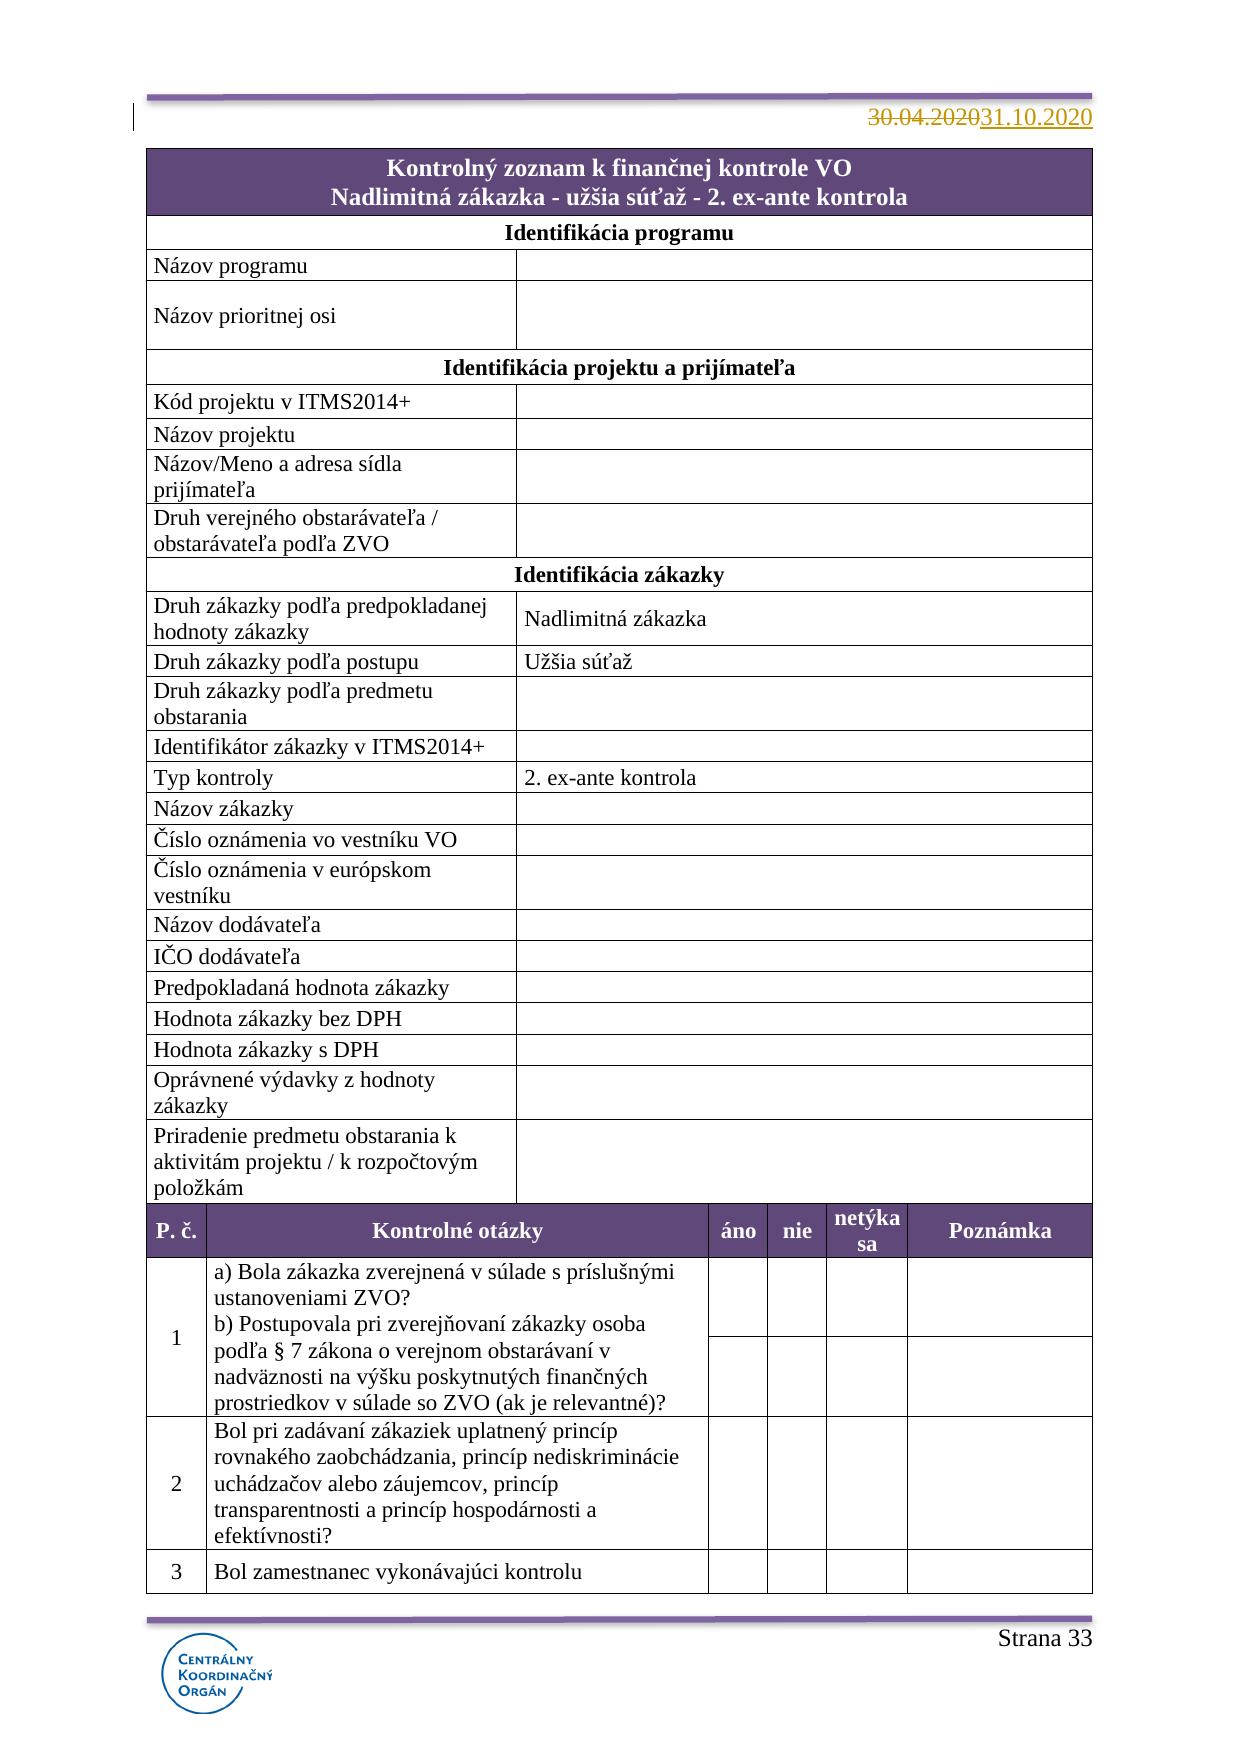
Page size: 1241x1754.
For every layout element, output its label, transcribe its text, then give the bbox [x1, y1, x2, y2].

table_cell [517, 941, 1092, 971]
table_cell Názov zákazky [147, 793, 516, 823]
table_cell Nadlimitná zákazka [517, 592, 1092, 645]
table_cell Názov projektu [147, 419, 516, 449]
table_header Kontrolný zoznam k finančnej kontrole VO Nadlimitná zákazka - užšia súťaž - 2. ex-ante kontrola [147, 149, 1092, 215]
table_cell [827, 1258, 907, 1336]
table_cell [517, 731, 1092, 761]
table_cell Názov dodávateľa [147, 910, 516, 940]
table_cell Druh verejného obstarávateľa / obstarávateľa podľa ZVO [147, 504, 516, 557]
table_cell Predpokladaná hodnota zákazky [147, 972, 516, 1002]
table_cell Názov programu [147, 250, 516, 280]
table_cell [908, 1337, 1092, 1416]
table_cell nie [768, 1204, 826, 1257]
table_cell [709, 1417, 767, 1549]
table_cell [709, 1550, 767, 1593]
table_cell Druh zákazky podľa postupu [147, 646, 516, 676]
table_cell Hodnota zákazky bez DPH [147, 1003, 516, 1033]
table_cell [517, 1120, 1092, 1203]
table_cell [517, 825, 1092, 855]
table_cell [517, 856, 1092, 908]
table_cell [768, 1550, 826, 1593]
table_cell [908, 1258, 1092, 1336]
table_cell [517, 793, 1092, 823]
table_cell a) Bola zákazka zverejnená v súlade s príslušnými ustanoveniami ZVO? b) Postupovala pri zverejňovaní zákazky osoba podľa § 7 zákona o verejnom obstarávaní v nadväznosti na výšku poskytnutých finančných prostriedkov v súlade so ZVO (ak je relevantné)? [207, 1258, 708, 1416]
table_cell Názov/Meno a adresa sídla prijímateľa [147, 450, 516, 503]
table_cell netýka sa [827, 1204, 907, 1257]
table_cell [517, 450, 1092, 503]
table_cell Typ kontroly [147, 762, 516, 792]
table_cell 2 [147, 1417, 206, 1549]
table_cell Užšia súťaž [517, 646, 1092, 676]
table_cell Oprávnené výdavky z hodnoty zákazky [147, 1066, 516, 1118]
table_cell [517, 1066, 1092, 1118]
table_cell Názov prioritnej osi [147, 281, 516, 349]
table_cell Druh zákazky podľa predmetu obstarania [147, 677, 516, 730]
table_cell Kód projektu v ITMS2014+ [147, 385, 516, 418]
table_cell Identifikácia zákazky [147, 558, 1092, 591]
table_cell [517, 1003, 1092, 1033]
table_cell 2. ex-ante kontrola [517, 762, 1092, 792]
table_cell [517, 910, 1092, 940]
table_cell Druh zákazky podľa predpokladanej hodnoty zákazky [147, 592, 516, 645]
picture [159, 1631, 272, 1713]
table_cell [517, 972, 1092, 1002]
table_cell [517, 1035, 1092, 1065]
table_cell [827, 1337, 907, 1416]
table_cell [768, 1258, 826, 1336]
table_cell Identifikácia programu [147, 216, 1092, 249]
table_cell Hodnota zákazky s DPH [147, 1035, 516, 1065]
table_cell [709, 1337, 767, 1416]
table_cell Bol pri zadávaní zákaziek uplatnený princíp rovnakého zaobchádzania, princíp nediskriminácie uchádzačov alebo záujemcov, princíp transparentnosti a princíp hospodárnosti a efektívnosti? [207, 1417, 708, 1549]
table_cell Identifikácia projektu a prijímateľa [147, 350, 1092, 383]
table_cell Priradenie predmetu obstarania k aktivitám projektu / k rozpočtovým položkám [147, 1120, 516, 1203]
table_cell [908, 1417, 1092, 1549]
table_cell [517, 281, 1092, 349]
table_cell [207, 1550, 708, 1593]
table_cell Číslo oznámenia vo vestníku VO [147, 825, 516, 855]
table_cell [517, 250, 1092, 280]
table_cell [709, 1258, 767, 1336]
table_cell [908, 1550, 1092, 1593]
table_cell [827, 1417, 907, 1549]
table_cell IČO dodávateľa [147, 941, 516, 971]
table_cell áno [709, 1204, 767, 1257]
table_cell [517, 677, 1092, 730]
table_cell 3 [147, 1550, 206, 1593]
table_cell [517, 385, 1092, 418]
table_cell Poznámka [908, 1204, 1092, 1257]
table_cell [517, 504, 1092, 557]
table_cell 1 [147, 1258, 206, 1416]
table_cell [517, 419, 1092, 449]
table_cell [827, 1550, 907, 1593]
table_cell [768, 1337, 826, 1416]
table_cell Číslo oznámenia v európskom vestníku [147, 856, 516, 908]
table_cell Kontrolné otázky [207, 1204, 708, 1257]
table_cell P. č. [147, 1204, 206, 1257]
table_cell Identifikátor zákazky v ITMS2014+ [147, 731, 516, 761]
table_cell [768, 1417, 826, 1549]
